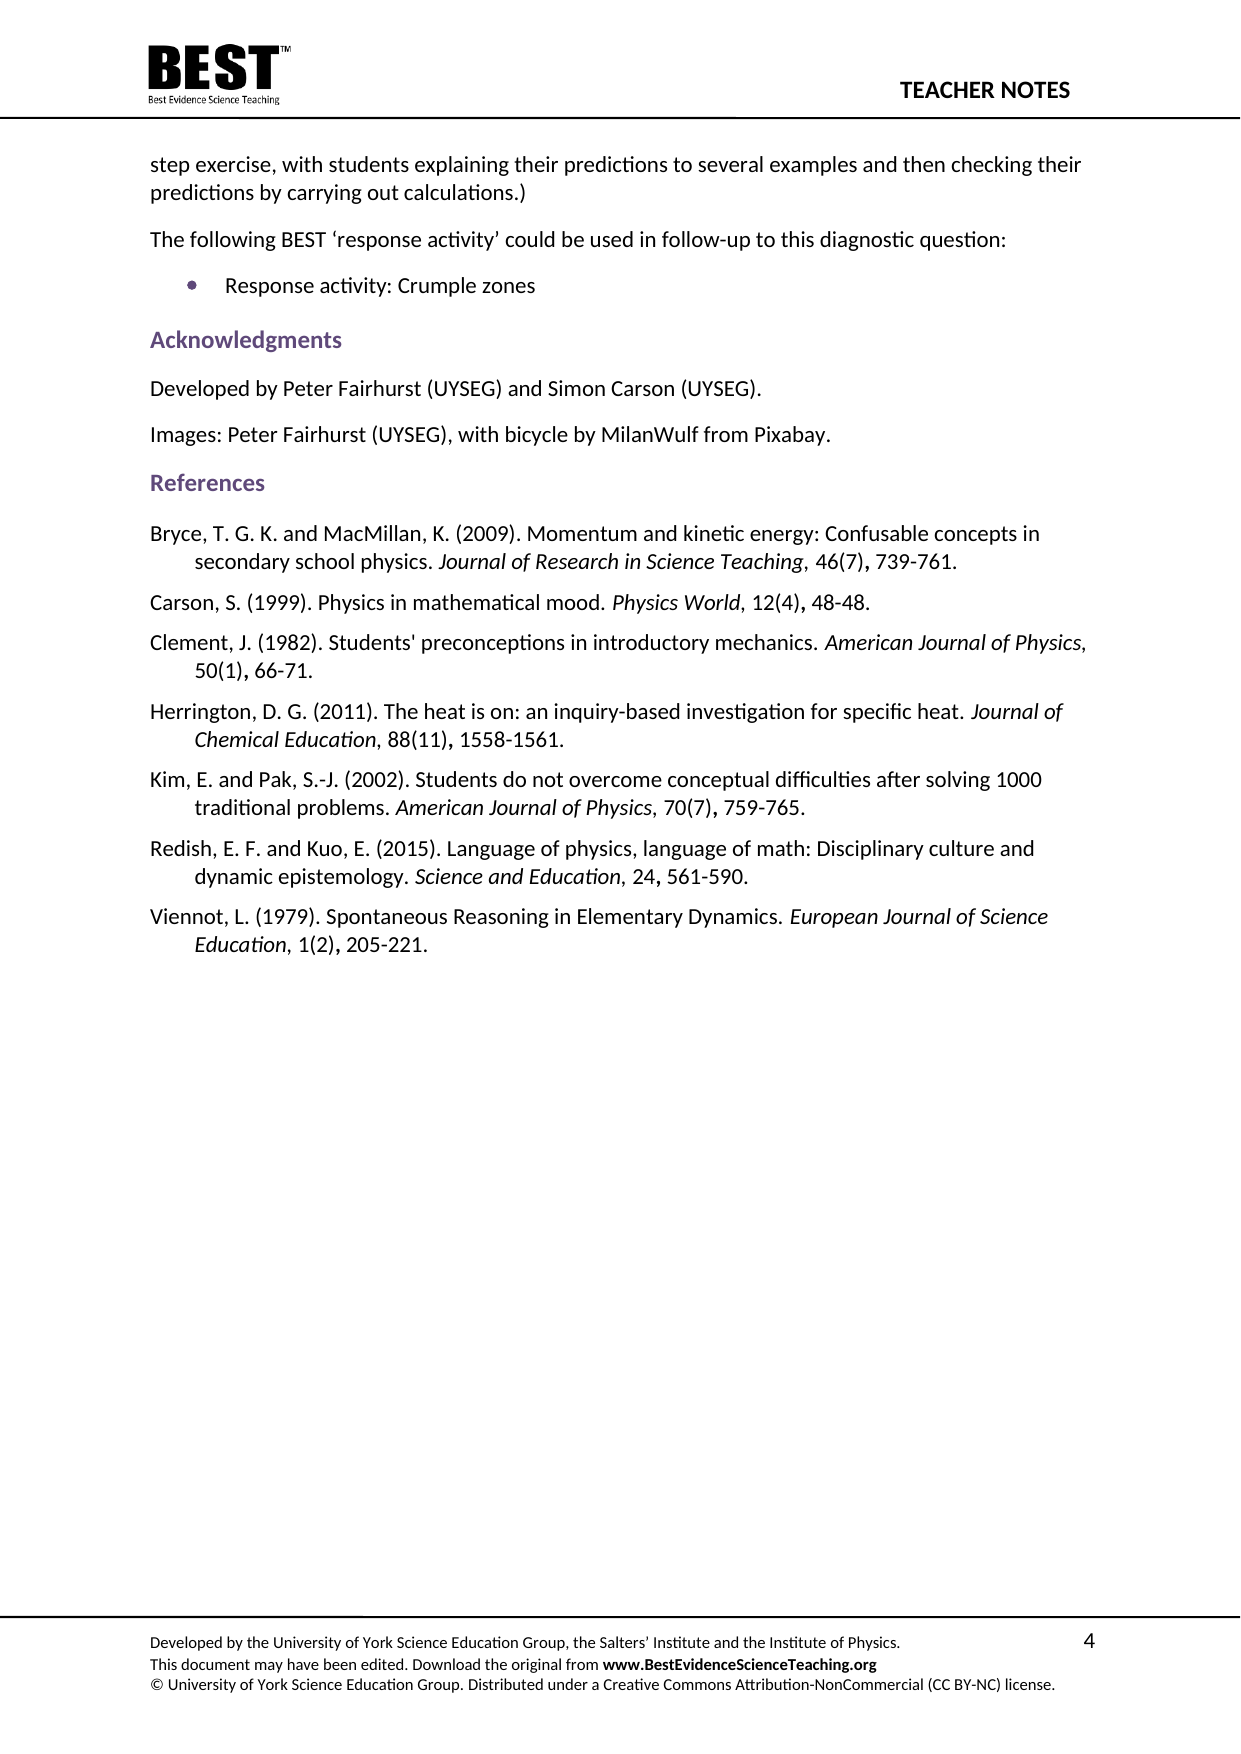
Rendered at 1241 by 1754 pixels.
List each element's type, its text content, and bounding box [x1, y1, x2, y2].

text Carson, S. (1999). Physics in mathematical mood. Physics World, 12(4), 48-48. [150, 588, 1090, 616]
text Viennot, L. (1979). Spontaneous Reasoning in Elementary Dynamics. European Journal of Science Education, 1(2), 205-221. [150, 902, 1090, 958]
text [150, 150, 1090, 206]
list Response activity: Crumple zones [187, 272, 1090, 299]
text Bryce, T. G. K. and MacMillan, K. (2009). Momentum and kinetic energy: Confusable concepts in secondary school physics. Journal of Research in Science Teaching, 46(7), 739-761. [150, 517, 1090, 575]
text Developed by Peter Fairhurst (UYSEG) and Simon Carson (UYSEG). [150, 374, 1090, 402]
text Images: Peter Fairhurst (UYSEG), with bicycle by MilanWulf from Pixabay. [150, 421, 1090, 449]
text References [150, 467, 1090, 498]
text The following BEST ‘response activity’ could be used in follow-up to this diagnostic question: [150, 225, 1090, 253]
picture [148, 44, 291, 105]
text Kim, E. and Pak, S.-J. (2002). Students do not overcome conceptual difficulties after solving 1000 traditional problems. American Journal of Physics, 70(7), 759-765. [150, 765, 1090, 821]
text Acknowledgments [150, 324, 1090, 355]
text Redish, E. F. and Kuo, E. (2015). Language of physics, language of math: Disciplinary culture and dynamic epistemology. Science and Education, 24, 561-590. [150, 834, 1090, 890]
text Herrington, D. G. (2011). The heat is on: an inquiry-based investigation for specific heat. Journal of Chemical Education, 88(11), 1558-1561. [150, 697, 1090, 753]
text Clement, J. (1982). Students' preconceptions in introductory mechanics. American Journal of Physics, 50(1), 66-71. [150, 628, 1090, 684]
